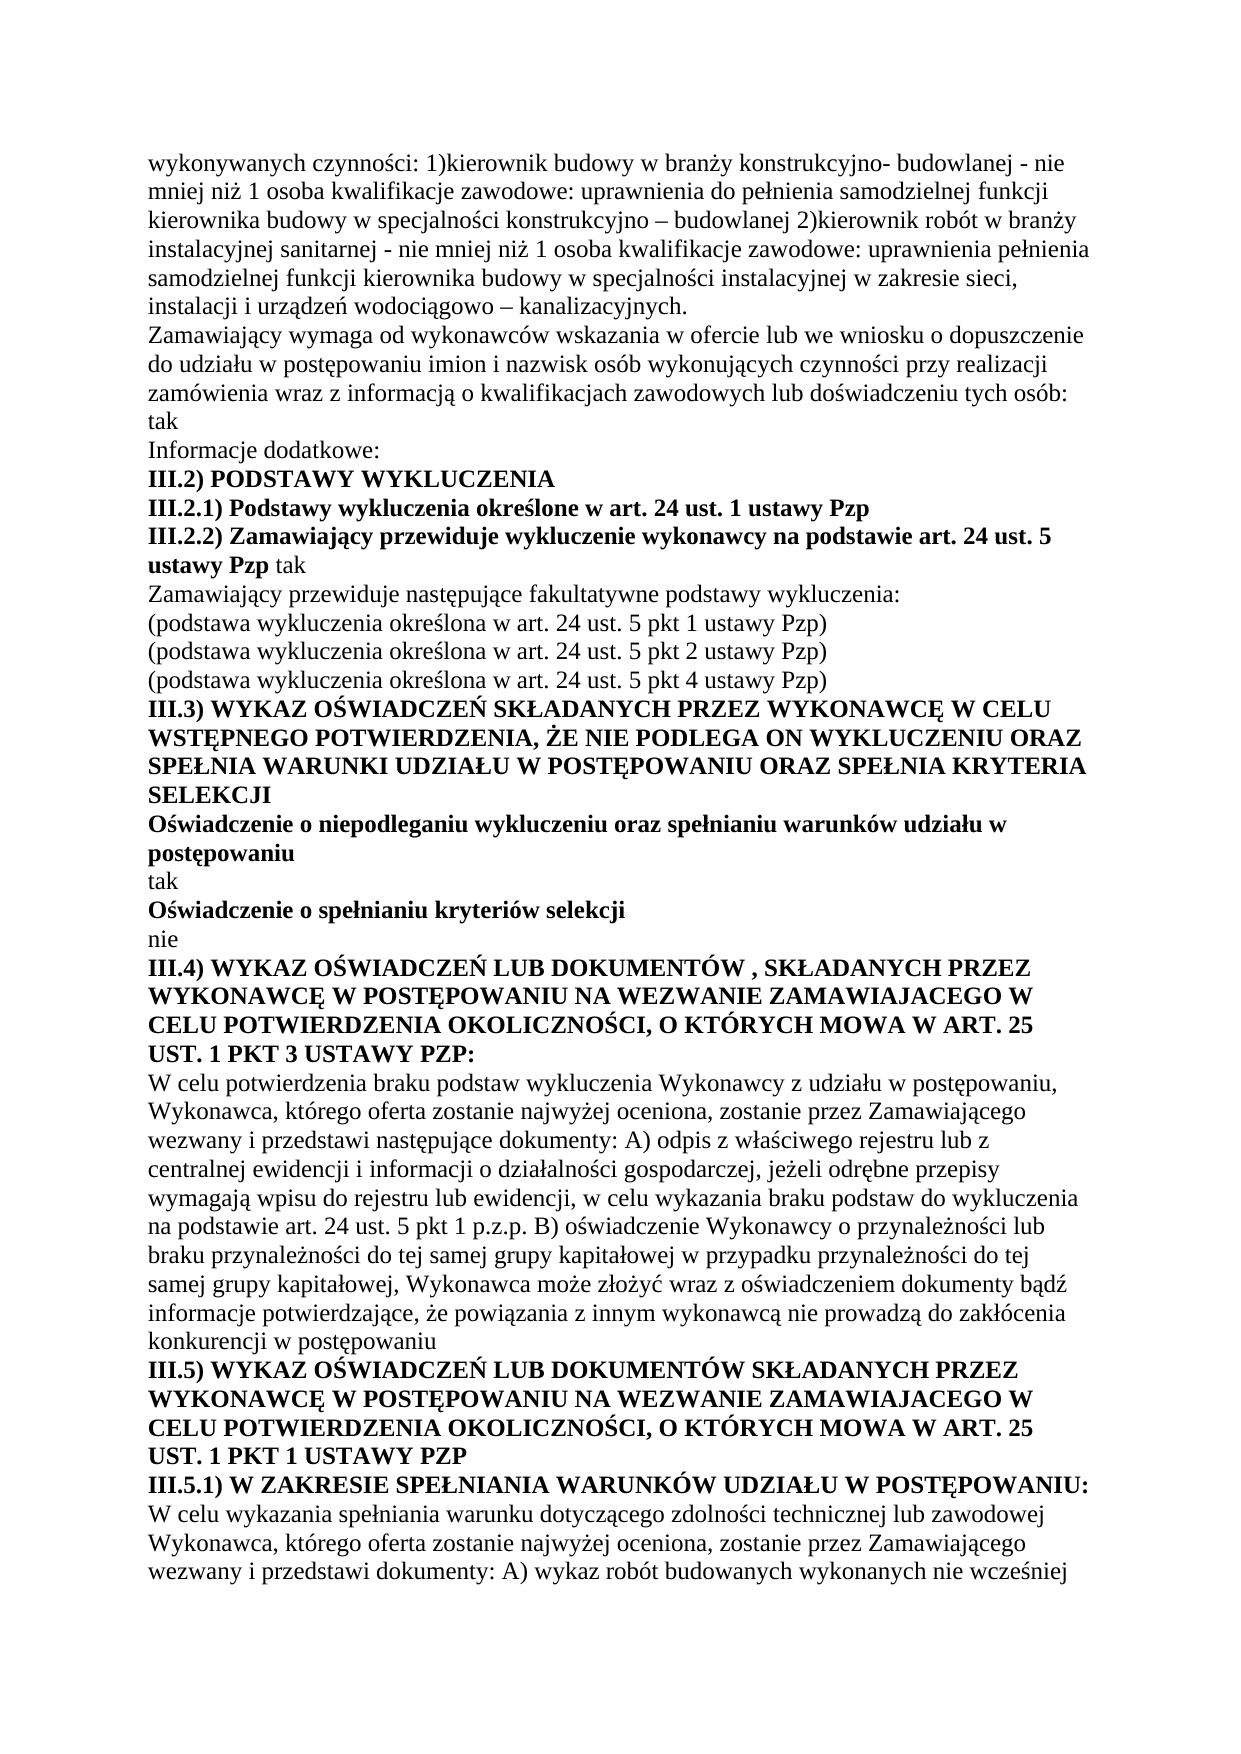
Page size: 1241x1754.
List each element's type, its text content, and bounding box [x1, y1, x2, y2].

text III.5) WYKAZ OŚWIADCZEŃ LUB DOKUMENTÓW SKŁADANYCH PRZEZ WYKONAWCĘ W POSTĘPOWANIU NA WEZWANIE ZAMAWIAJACEGO W CELU POTWIERDZENIA OKOLICZNOŚCI, O KTÓRYCH MOWA W ART. 25 UST. 1 PKT 1 USTAWY PZP [148, 1355, 1093, 1470]
text III.2) PODSTAWY WYKLUCZENIA [148, 464, 1093, 493]
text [148, 148, 1093, 464]
text Oświadczenie o niepodleganiu wykluczeniu oraz spełnianiu warunków udziału w postępowaniu tak Oświadczenie o spełnianiu kryteriów selekcji nie [148, 809, 1093, 953]
text W celu potwierdzenia braku podstaw wykluczenia Wykonawcy z udziału w postępowaniu, Wykonawca, którego oferta zostanie najwyżej oceniona, zostanie przez Zamawiającego wezwany i przedstawi następujące dokumenty: A) odpis z właściwego rejestru lub z centralnej ewidencji i informacji o działalności gospodarczej, jeżeli odrębne przepisy wymagają wpisu do rejestru lub ewidencji, w celu wykazania braku podstaw do wykluczenia na podstawie art. 24 ust. 5 pkt 1 p.z.p. B) oświadczenie Wykonawcy o przynależności lub braku przynależności do tej samej grupy kapitałowej w przypadku przynależności do tej samej grupy kapitałowej, Wykonawca może złożyć wraz z oświadczeniem dokumenty bądź informacje potwierdzające, że powiązania z innym wykonawcą nie prowadzą do zakłócenia konkurencji w postępowaniu [148, 1068, 1093, 1355]
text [148, 1470, 1093, 1585]
text III.3) WYKAZ OŚWIADCZEŃ SKŁADANYCH PRZEZ WYKONAWCĘ W CELU WSTĘPNEGO POTWIERDZENIA, ŻE NIE PODLEGA ON WYKLUCZENIU ORAZ SPEŁNIA WARUNKI UDZIAŁU W POSTĘPOWANIU ORAZ SPEŁNIA KRYTERIA SELEKCJI [148, 694, 1093, 809]
text III.2.1) Podstawy wykluczenia określone w art. 24 ust. 1 ustawy Pzp III.2.2) Zamawiający przewiduje wykluczenie wykonawcy na podstawie art. 24 ust. 5 ustawy Pzp tak Zamawiający przewiduje następujące fakultatywne podstawy wykluczenia: (podstawa wykluczenia określona w art. 24 ust. 5 pkt 1 ustawy Pzp) (podstawa wykluczenia określona w art. 24 ust. 5 pkt 2 ustawy Pzp) (podstawa wykluczenia określona w art. 24 ust. 5 pkt 4 ustawy Pzp) [148, 493, 1093, 694]
text III.4) WYKAZ OŚWIADCZEŃ LUB DOKUMENTÓW , SKŁADANYCH PRZEZ WYKONAWCĘ W POSTĘPOWANIU NA WEZWANIE ZAMAWIAJACEGO W CELU POTWIERDZENIA OKOLICZNOŚCI, O KTÓRYCH MOWA W ART. 25 UST. 1 PKT 3 USTAWY PZP: [148, 953, 1093, 1068]
